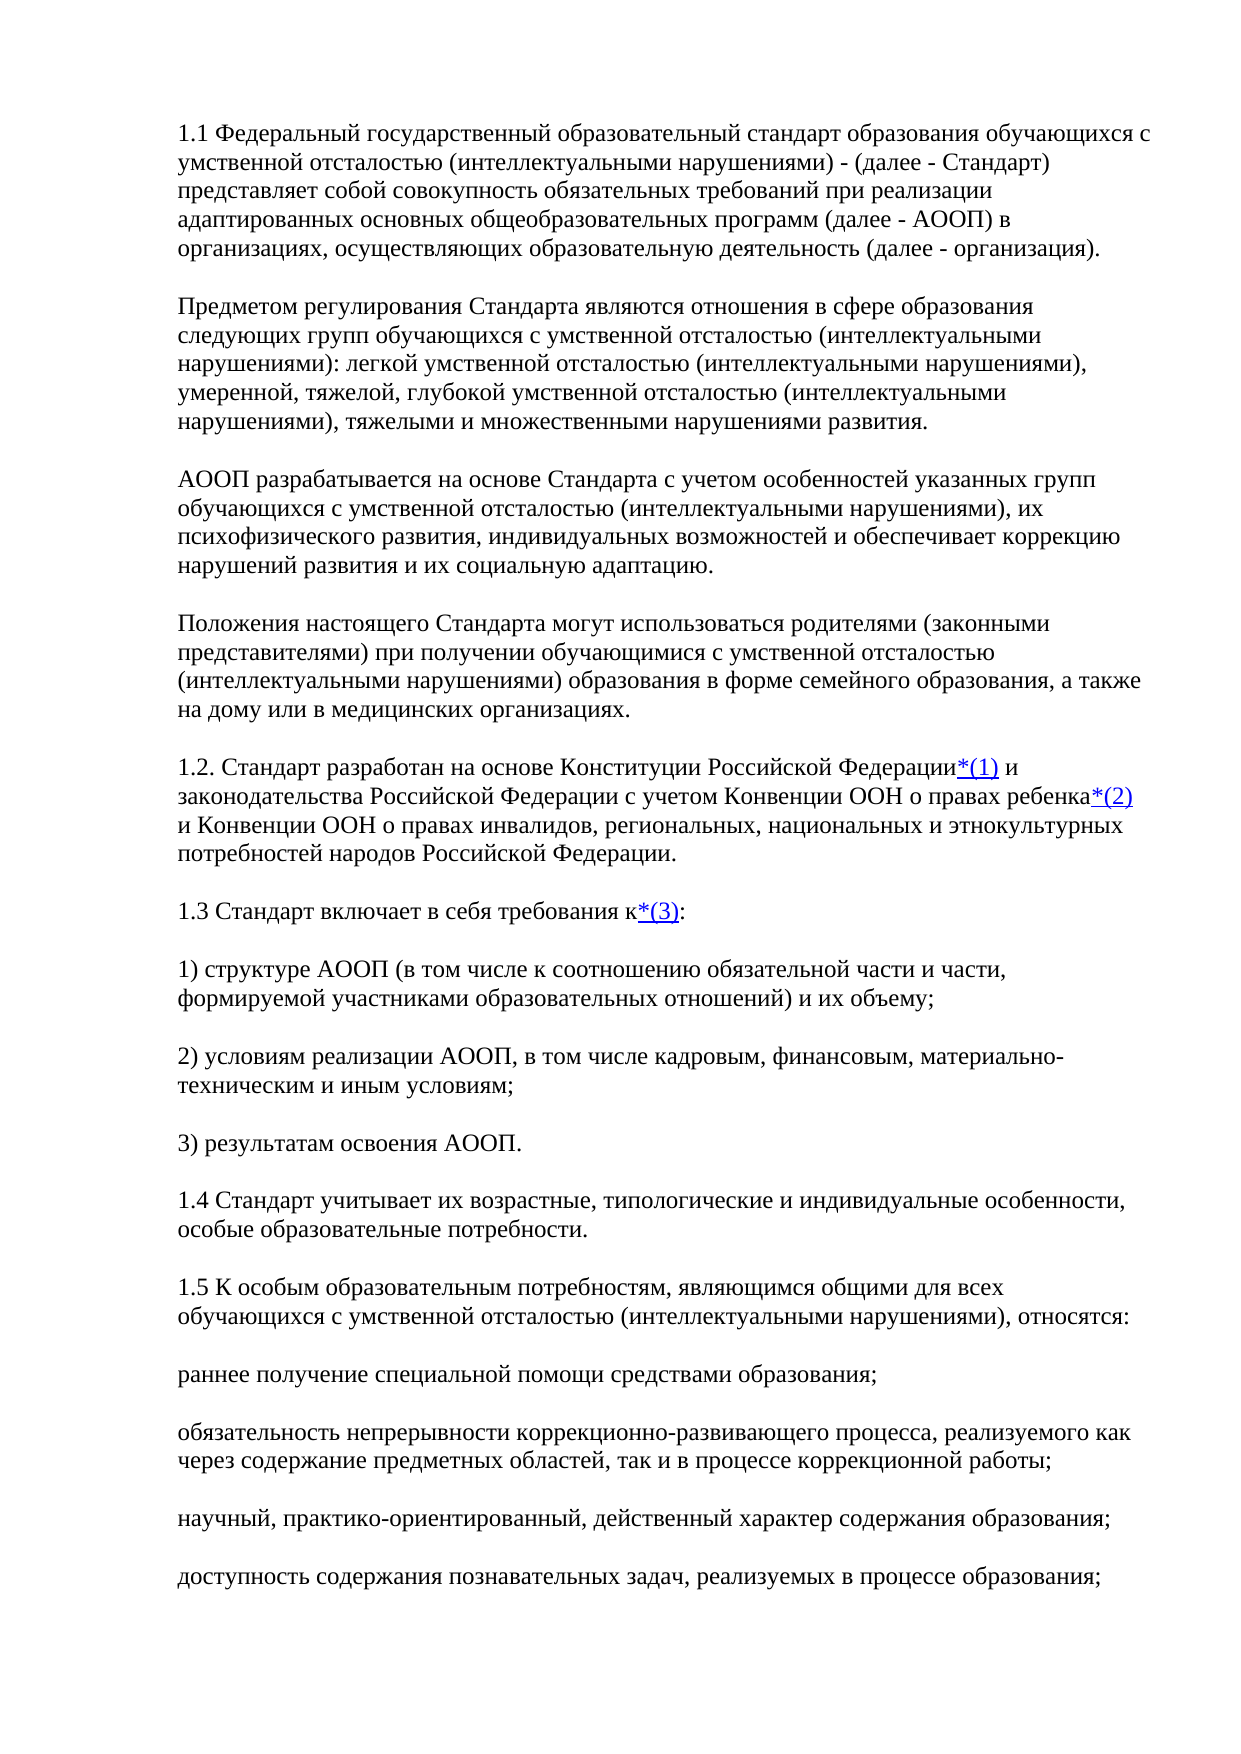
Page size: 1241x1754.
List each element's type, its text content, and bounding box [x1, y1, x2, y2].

text Положения настоящего Стандарта могут использоваться родителями (законными представителями) при получении обучающимися с умственной отсталостью (интеллектуальными нарушениями) образования в форме семейного образования, а также на дому или в медицинских организациях. [177, 608, 1152, 723]
text научный, практико-ориентированный, действенный характер содержания образования; [177, 1503, 1152, 1532]
text 1.4 Стандарт учитывает их возрастные, типологические и индивидуальные особенности, особые образовательные потребности. [177, 1186, 1152, 1243]
text Предметом регулирования Стандарта являются отношения в сфере образования следующих групп обучающихся с умственной отсталостью (интеллектуальными нарушениями): легкой умственной отсталостью (интеллектуальными нарушениями), умеренной, тяжелой, глубокой умственной отсталостью (интеллектуальными нарушениями), тяжелыми и множественными нарушениями развития. [177, 291, 1152, 435]
text 1.2. Стандарт разработан на основе Конституции Российской Федерации*(1) и законодательства Российской Федерации с учетом Конвенции ООН о правах ребенка*(2) и Конвенции ООН о правах инвалидов, региональных, национальных и этнокультурных потребностей народов Российской Федерации. [177, 752, 1152, 867]
text 1) структуре АООП (в том числе к соотношению обязательной части и части, формируемой участниками образовательных отношений) и их объему; [177, 954, 1152, 1012]
text 1.5 К особым образовательным потребностям, являющимся общими для всех обучающихся с умственной отсталостью (интеллектуальными нарушениями), относятся: [177, 1272, 1152, 1330]
text 1.1 Федеральный государственный образовательный стандарт образования обучающихся с умственной отсталостью (интеллектуальными нарушениями) - (далее - Стандарт) представляет собой совокупность обязательных требований при реализации адаптированных основных общеобразовательных программ (далее - АООП) в организациях, осуществляющих образовательную деятельность (далее - организация). [177, 118, 1152, 262]
text 1.3 Стандарт включает в себя требования к*(3): [177, 896, 1152, 925]
text АООП разрабатывается на основе Стандарта с учетом особенностей указанных групп обучающихся с умственной отсталостью (интеллектуальными нарушениями), их психофизического развития, индивидуальных возможностей и обеспечивает коррекцию нарушений развития и их социальную адаптацию. [177, 464, 1152, 579]
text раннее получение специальной помощи средствами образования; [177, 1359, 1152, 1388]
text 2) условиям реализации АООП, в том числе кадровым, финансовым, материально-техническим и иным условиям; [177, 1041, 1152, 1098]
text обязательность непрерывности коррекционно-развивающего процесса, реализуемого как через содержание предметных областей, так и в процессе коррекционной работы; [177, 1417, 1152, 1474]
text доступность содержания познавательных задач, реализуемых в процессе образования; [177, 1561, 1152, 1590]
text 3) результатам освоения АООП. [177, 1128, 1152, 1156]
